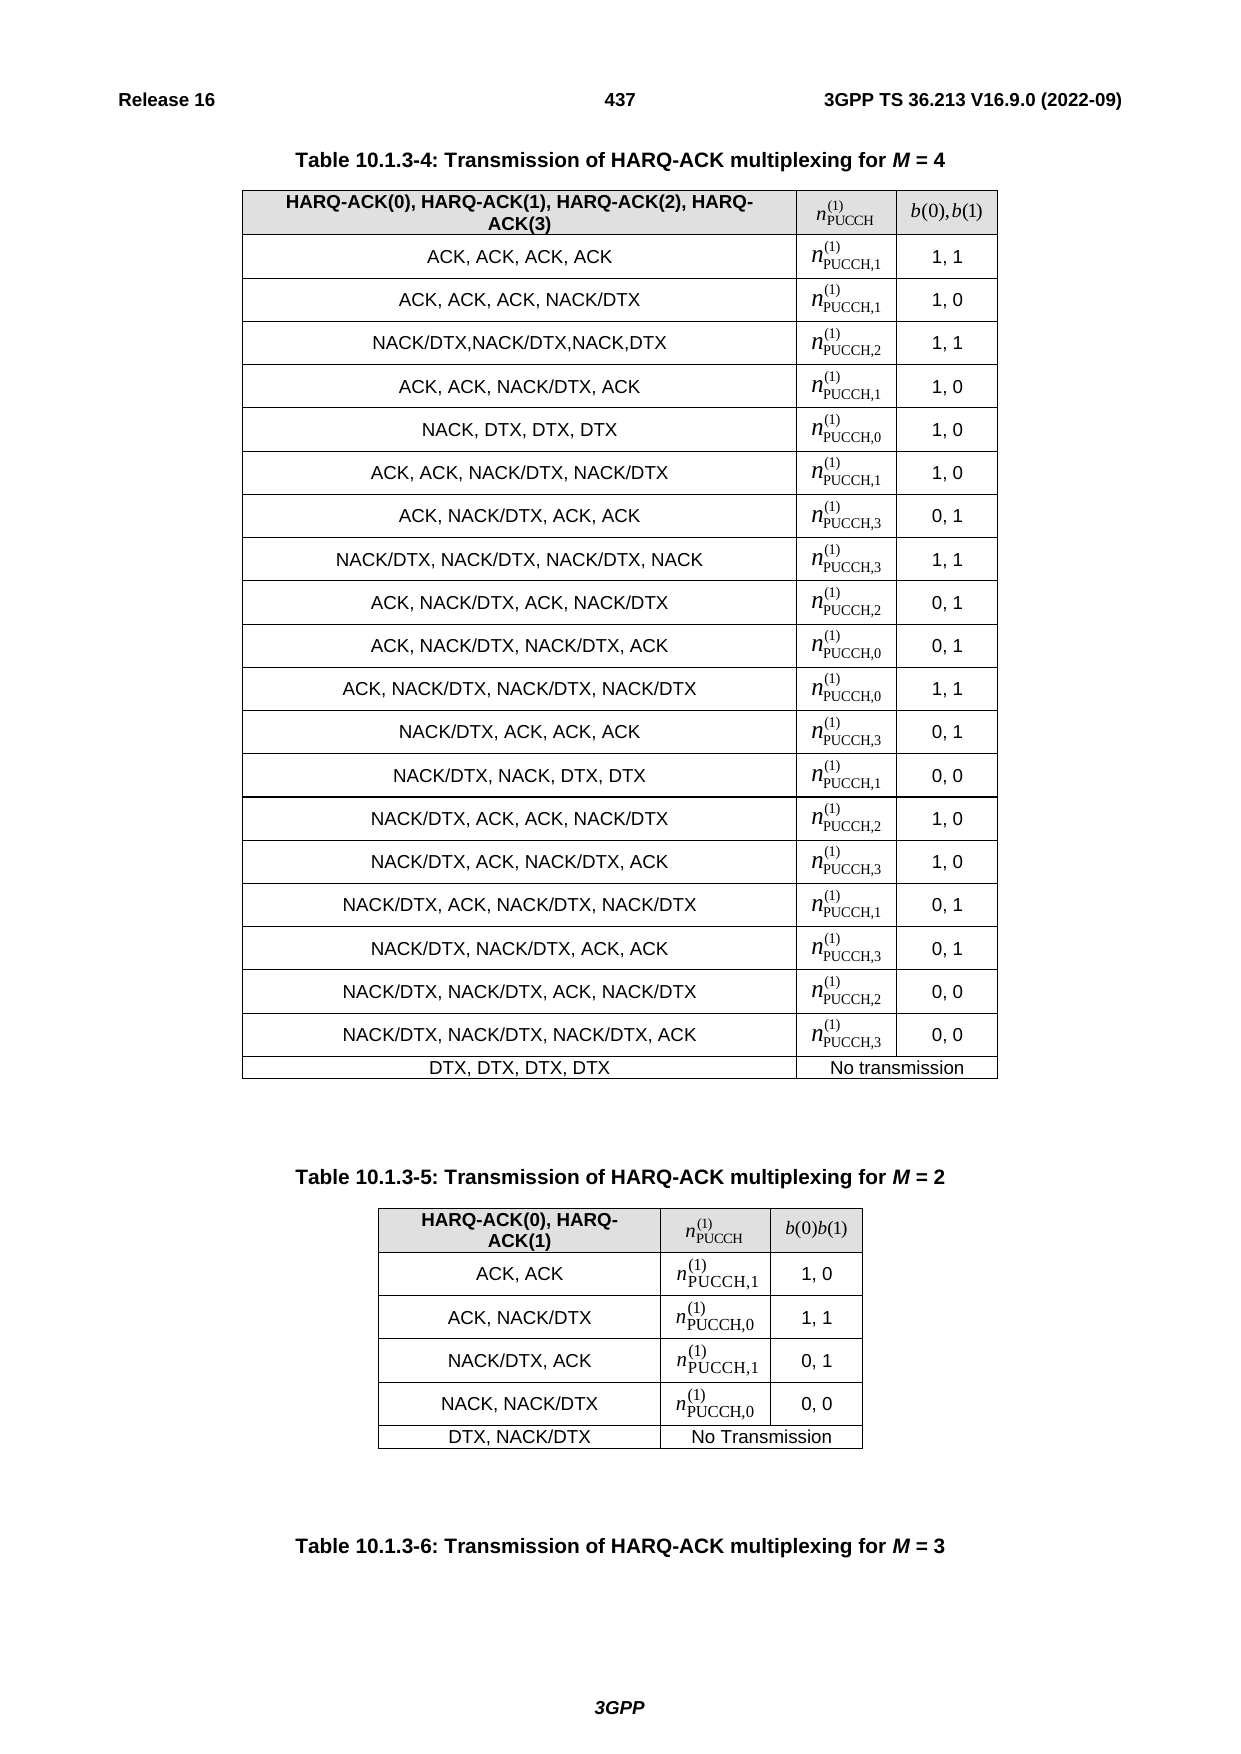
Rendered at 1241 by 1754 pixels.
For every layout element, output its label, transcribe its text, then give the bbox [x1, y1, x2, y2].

table_cell 0, 1 [897, 625, 997, 667]
table_header [897, 191, 997, 234]
table_cell [797, 798, 896, 839]
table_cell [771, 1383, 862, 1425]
table_cell ACK, NACK/DTX, ACK, NACK/DTX [243, 581, 796, 623]
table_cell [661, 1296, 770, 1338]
table_cell 0, 1 [897, 711, 997, 753]
table_cell [797, 668, 896, 710]
table_cell [797, 581, 896, 623]
table_cell ACK, ACK, ACK, ACK [243, 235, 796, 278]
table_cell [797, 754, 896, 796]
table_cell 0, 1 [897, 884, 997, 926]
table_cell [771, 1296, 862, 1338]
table_cell 1, 0 [897, 841, 997, 883]
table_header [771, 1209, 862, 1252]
table_cell ACK, NACK/DTX, ACK, ACK [243, 495, 796, 537]
table_cell 0, 0 [897, 970, 997, 1012]
table_cell DTX, DTX, DTX, DTX [243, 1057, 796, 1078]
table_cell ACK, NACK/DTX, NACK/DTX, NACK/DTX [243, 668, 796, 710]
table_cell [797, 279, 896, 321]
table_cell NACK/DTX, ACK, ACK, NACK/DTX [243, 798, 796, 839]
table_cell [797, 1014, 896, 1056]
table_cell 1, 0 [897, 279, 997, 321]
table_cell [797, 625, 896, 667]
table_cell ACK, NACK/DTX, NACK/DTX, ACK [243, 625, 796, 667]
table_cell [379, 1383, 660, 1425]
table_cell NACK/DTX,NACK/DTX,NACK,DTX [243, 322, 796, 364]
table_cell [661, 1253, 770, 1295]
table_cell 1, 0 [897, 798, 997, 839]
table_cell NACK/DTX, ACK, NACK/DTX, NACK/DTX [243, 884, 796, 926]
table_cell [797, 841, 896, 883]
table_cell [797, 495, 896, 537]
table_cell [797, 884, 896, 926]
table_cell 1, 0 [897, 408, 997, 451]
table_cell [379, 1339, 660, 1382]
table_cell 1, 1 [897, 235, 997, 278]
table_cell [797, 322, 896, 364]
table_cell NACK/DTX, ACK, NACK/DTX, ACK [243, 841, 796, 883]
table_cell NACK/DTX, NACK/DTX, ACK, ACK [243, 927, 796, 969]
table_header [797, 191, 896, 234]
table_cell NACK/DTX, NACK/DTX, NACK/DTX, NACK [243, 538, 796, 580]
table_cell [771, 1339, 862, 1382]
table_cell NACK, DTX, DTX, DTX [243, 408, 796, 451]
text Table 10.1.3-6: Transmission of HARQ-ACK multiplexing for M = 3 [118, 1534, 1122, 1558]
table_cell [797, 452, 896, 494]
table_cell ACK, ACK, NACK/DTX, NACK/DTX [243, 452, 796, 494]
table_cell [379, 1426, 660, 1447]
table_cell [797, 408, 896, 451]
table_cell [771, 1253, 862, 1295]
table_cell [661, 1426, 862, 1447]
table_cell ACK, ACK, NACK/DTX, ACK [243, 365, 796, 407]
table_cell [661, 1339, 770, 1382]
table_cell [797, 365, 896, 407]
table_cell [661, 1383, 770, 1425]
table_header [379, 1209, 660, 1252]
table_cell No transmission [797, 1057, 997, 1078]
table_header HARQ-ACK(0), HARQ-ACK(1), HARQ-ACK(2), HARQ-ACK(3) [243, 191, 796, 234]
table_cell 1, 1 [897, 538, 997, 580]
table_cell NACK/DTX, ACK, ACK, ACK [243, 711, 796, 753]
table_cell 1, 0 [897, 452, 997, 494]
table_cell [797, 538, 896, 580]
table_cell [797, 235, 896, 278]
table_cell 1, 1 [897, 668, 997, 710]
table_cell 1, 1 [897, 322, 997, 364]
table_cell 1, 0 [897, 365, 997, 407]
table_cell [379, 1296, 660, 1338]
table_cell 0, 1 [897, 495, 997, 537]
text Table 10.1.3-5: Transmission of HARQ-ACK multiplexing for M = 2 [118, 1165, 1122, 1189]
table_cell 0, 1 [897, 927, 997, 969]
table_cell NACK/DTX, NACK, DTX, DTX [243, 754, 796, 796]
table_cell [797, 711, 896, 753]
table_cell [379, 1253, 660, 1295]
table_cell NACK/DTX, NACK/DTX, NACK/DTX, ACK [243, 1014, 796, 1056]
table_cell ACK, ACK, ACK, NACK/DTX [243, 279, 796, 321]
text Table 10.1.3-4: Transmission of HARQ-ACK multiplexing for M = 4 [118, 147, 1122, 171]
table_cell 0, 0 [897, 1014, 997, 1056]
table_cell [797, 927, 896, 969]
table_cell [797, 970, 896, 1012]
table_cell NACK/DTX, NACK/DTX, ACK, NACK/DTX [243, 970, 796, 1012]
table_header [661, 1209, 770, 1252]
table_cell 0, 1 [897, 581, 997, 623]
table_cell 0, 0 [897, 754, 997, 796]
